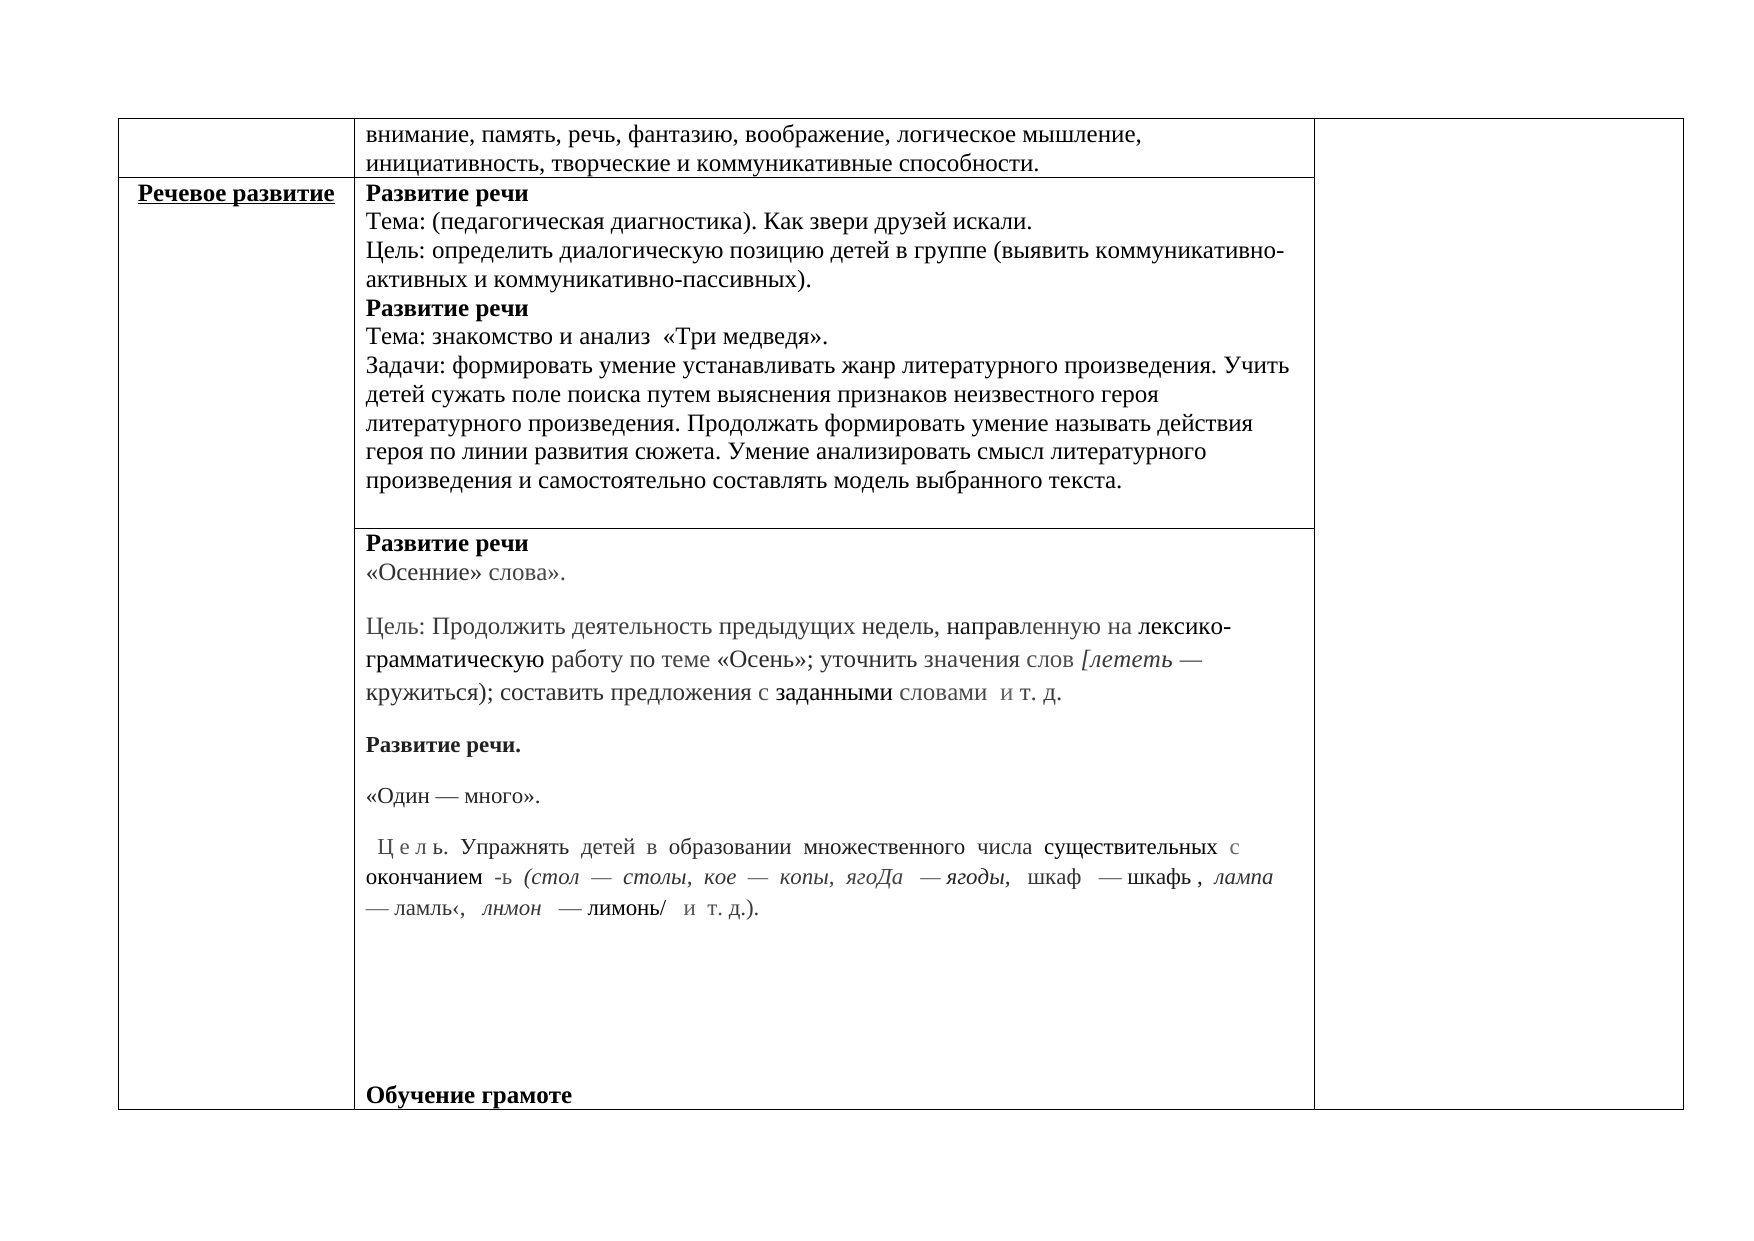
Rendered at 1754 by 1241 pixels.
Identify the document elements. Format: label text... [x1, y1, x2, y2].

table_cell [119, 119, 354, 177]
table_cell Развитие речи Тема: (педагогическая диагностика). Как звери друзей искали. Цель: определить диалогическую позицию детей в группе (выявить коммуникативно-активных и коммуникативно-пассивных). Развитие речи Тема: знакомство и анализ «Три медведя». Задачи: формировать умение устанавливать жанр литературного произведения. Учить детей сужать поле поиска путем выяснения признаков неизвестного героя литературного произведения. Продолжать формировать умение называть действия героя по линии развития сюжета. Умение анализировать смысл литературного произведения и самостоятельно составлять модель выбранного текста. [355, 178, 1314, 527]
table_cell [1315, 119, 1683, 1109]
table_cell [355, 119, 1314, 177]
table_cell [355, 529, 1314, 1109]
table_cell Речевое развитие [119, 178, 354, 1109]
